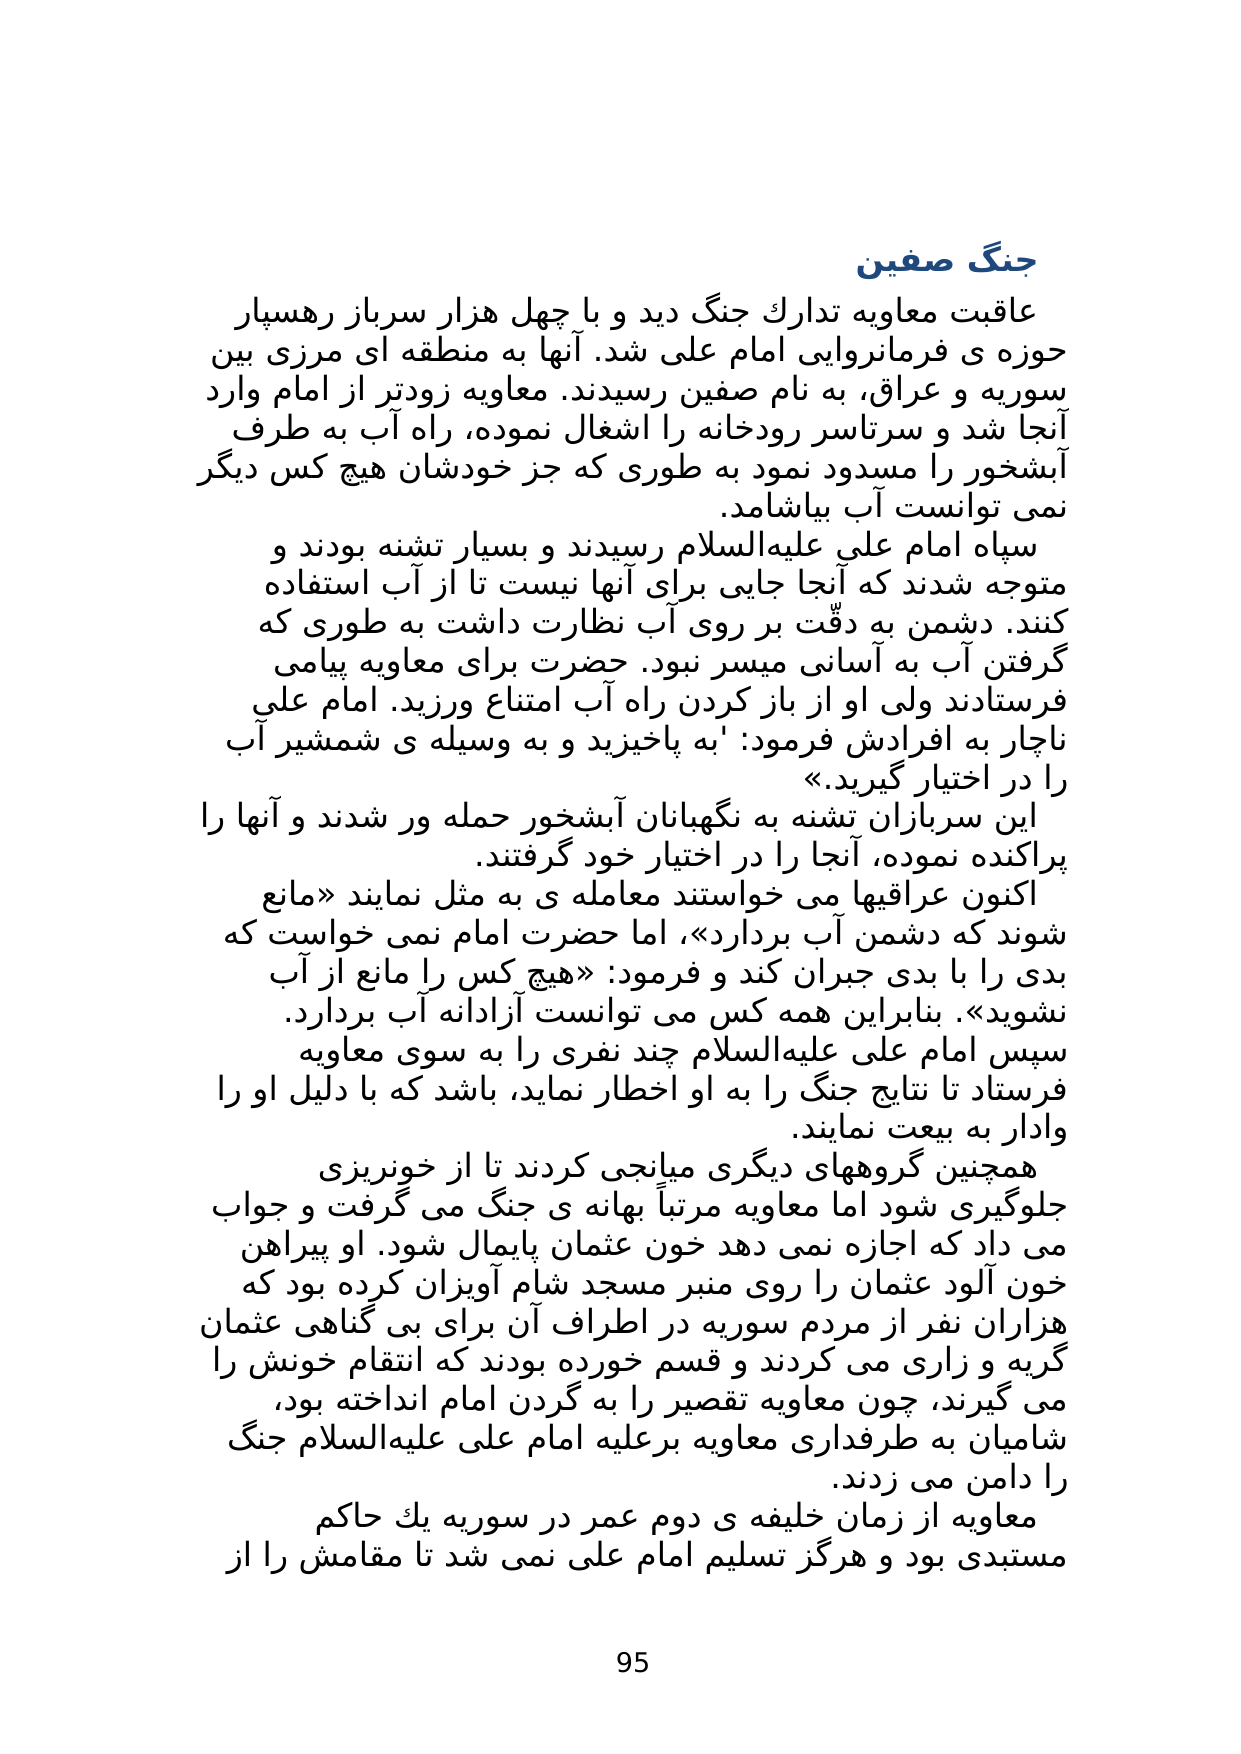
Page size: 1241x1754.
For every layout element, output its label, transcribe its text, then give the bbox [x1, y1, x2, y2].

text سپاه امام على عليه‌السلام رسيدند و بسيار تشنه بودند و متوجه شدند كه آنجا جايى براى آنها نيست تا از آب استفاده كنند. دشمن به دقّت بر روى آب نظارت داشت به طورى كه گرفتن آب به آسانى ميسر نبود. حضرت براى معاويه پيامى فرستادند ولى او از باز كردن راه آب امتناع ورزيد. امام على ناچار به افرادش فرمود: 'به پاخيزيد و به وسيله ى شمشير آب را در اختيار گيريد.» [197, 525, 1069, 797]
subtitle جنگ صفين [197, 241, 1069, 279]
text اكنون عراقيها مى خواستند معامله ى به مثل نمايند «مانع شوند كه دشمن آب بردارد»، اما حضرت امام نمى خواست كه بدى را با بدى جبران كند و فرمود: «هيچ كس را مانع از آب نشويد». بنابراين همه كس مى توانست آزادانه آب بردارد. سپس امام على عليه‌السلام چند نفرى را به سوى معاويه فرستاد تا نتايج جنگ را به او اخطار نمايد، باشد كه با دليل او را وادار به بيعت نمايند. [197, 875, 1069, 1147]
text همچنين گروههاى ديگرى ميانجى كردند تا از خونريزى جلوگيرى شود اما معاويه مرتباً بهانه ى جنگ مى گرفت و جواب مى داد كه اجازه نمى دهد خون عثمان پايمال شود. او پيراهن خون آلود عثمان را روى منبر مسجد شام آويزان كرده بود كه هزاران نفر از مردم سوريه در اطراف آن براى بى گناهى عثمان گريه و زارى مى كردند و قسم خورده بودند كه انتقام خونش را مى گيرند، چون معاويه تقصير را به گردن امام انداخته بود، شاميان به طرفدارى معاويه برعليه امام على عليه‌السلام جنگ را دامن مى زدند. [197, 1147, 1069, 1496]
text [197, 1496, 1069, 1574]
text عاقبت معاويه تدارك جنگ ديد و با چهل هزار سرباز رهسپار حوزه ى فرمانروايى امام على شد. آنها به منطقه اى مرزى بين سوريه و عراق، به نام صفين رسيدند. معاويه زودتر از امام وارد آنجا شد و سرتاسر رودخانه را اشغال نموده، راه آب به طرف آبشخور را مسدود نمود به طورى كه جز خودشان هيچ كس ديگر نمى توانست آب بياشامد. [197, 292, 1069, 525]
text اين سربازان تشنه به نگهبانان آبشخور حمله ور شدند و آنها را پراكنده نموده، آنجا را در اختيار خود گرفتند. [197, 797, 1069, 875]
